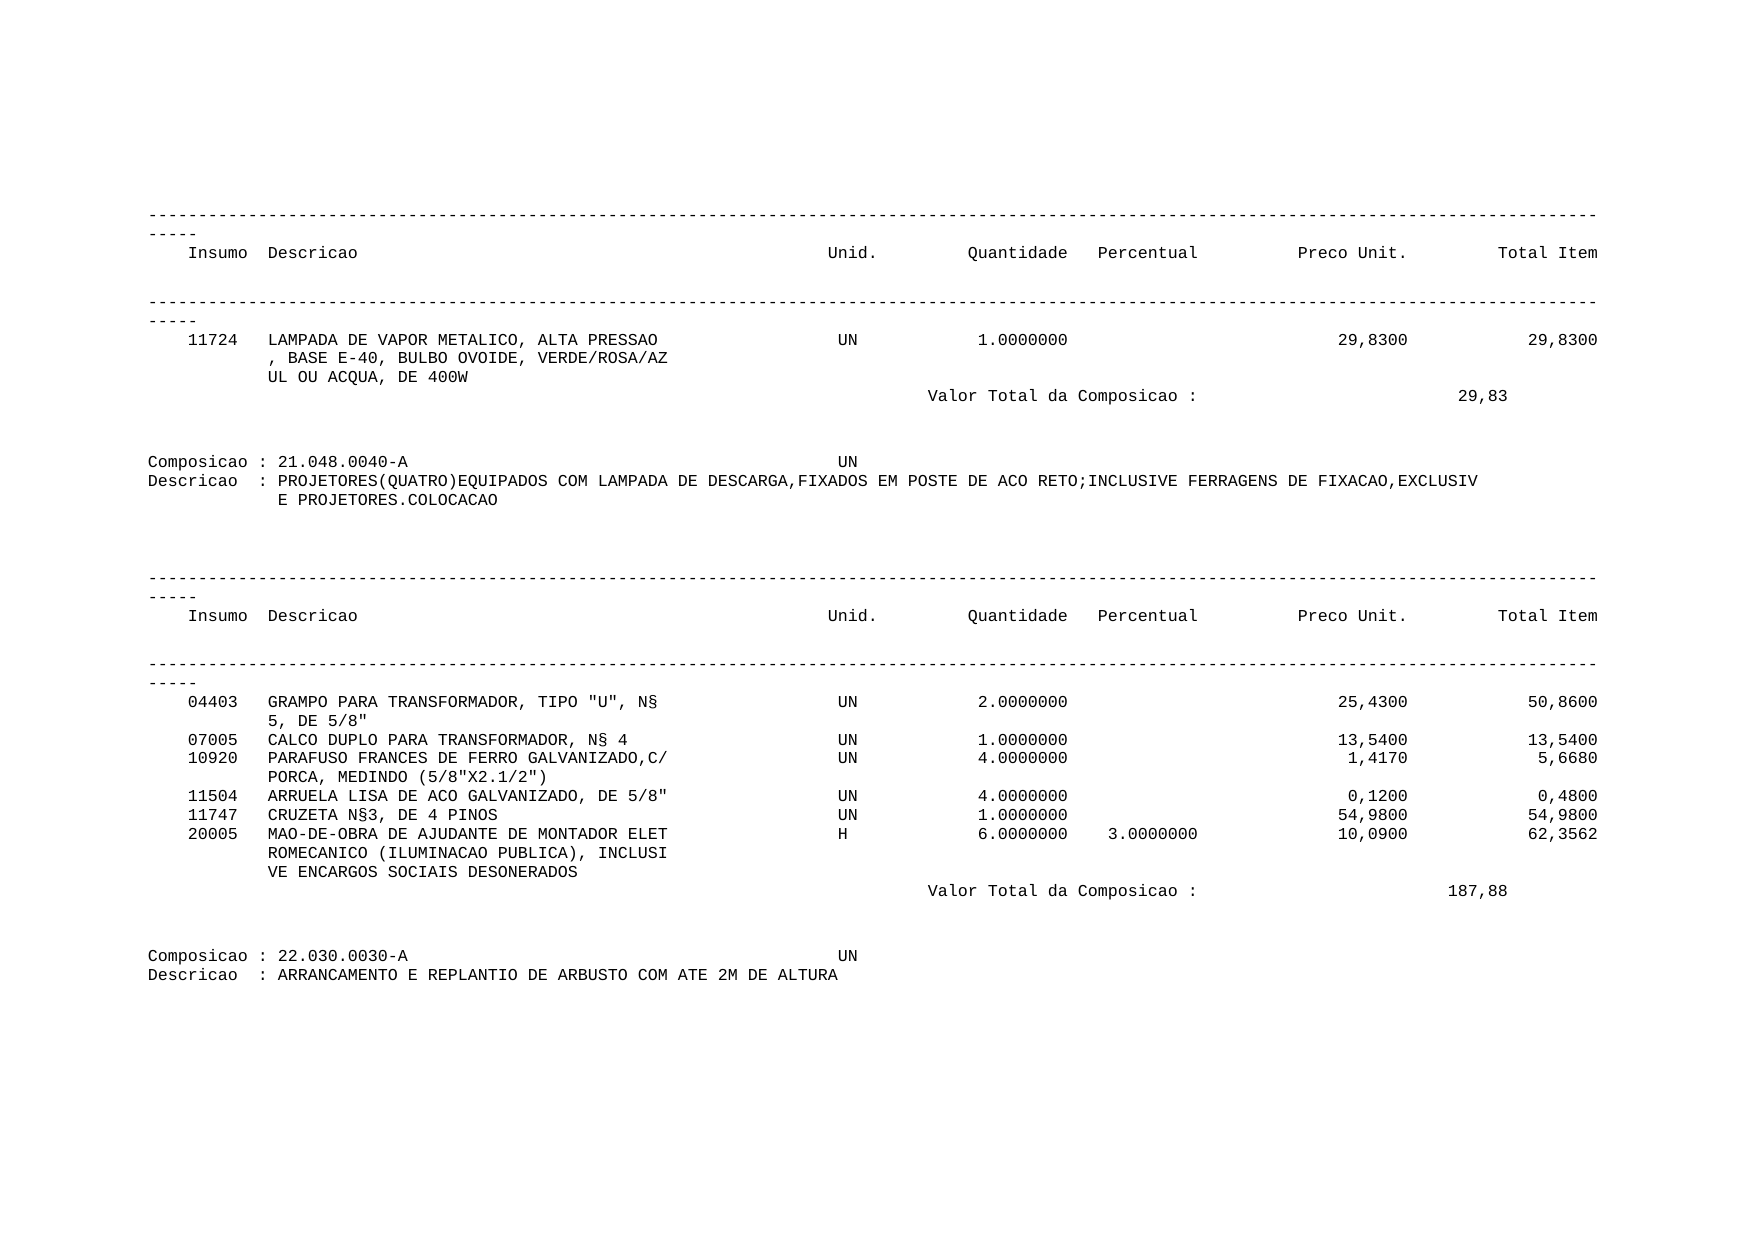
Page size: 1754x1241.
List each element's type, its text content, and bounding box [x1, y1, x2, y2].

text 11747 CRUZETA N§3, DE 4 PINOS UN 1.0000000 54,9800 54,9800 [148, 807, 1606, 826]
text E PROJETORES.COLOCACAO [148, 491, 1606, 510]
text Insumo Descricao Unid. Quantidade Percentual Preco Unit. Total Item [148, 607, 1606, 626]
text 07005 CALCO DUPLO PARA TRANSFORMADOR, N§ 4 UN 1.0000000 13,5400 13,5400 [148, 731, 1606, 750]
text PORCA, MEDINDO (5/8"X2.1/2") [148, 769, 1606, 788]
text Valor Total da Composicao : 187,88 [148, 882, 1606, 901]
text ------------------------------------------------------------------------------------------------------------------------------------------------------ [148, 540, 1606, 607]
text 5, DE 5/8" [148, 712, 1606, 731]
text ------------------------------------------------------------------------------------------------------------------------------------------------------ [148, 177, 1606, 245]
text VE ENCARGOS SOCIAIS DESONERADOS [148, 863, 1606, 882]
text , BASE E-40, BULBO OVOIDE, VERDE/ROSA/AZ [148, 350, 1606, 369]
text Valor Total da Composicao : 29,83 [148, 388, 1606, 406]
text Insumo Descricao Unid. Quantidade Percentual Preco Unit. Total Item [148, 245, 1606, 263]
text ------------------------------------------------------------------------------------------------------------------------------------------------------ [148, 626, 1606, 693]
text 11724 LAMPADA DE VAPOR METALICO, ALTA PRESSAO UN 1.0000000 29,8300 29,8300 [148, 331, 1606, 350]
text ------------------------------------------------------------------------------------------------------------------------------------------------------ [148, 263, 1606, 331]
text 10920 PARAFUSO FRANCES DE FERRO GALVANIZADO,C/ UN 4.0000000 1,4170 5,6680 [148, 750, 1606, 769]
text ROMECANICO (ILUMINACAO PUBLICA), INCLUSI [148, 844, 1606, 863]
text Composicao : 21.048.0040-A UN [148, 453, 1606, 472]
text 20005 MAO-DE-OBRA DE AJUDANTE DE MONTADOR ELET H 6.0000000 3.0000000 10,0900 62,3562 [148, 826, 1606, 844]
text Composicao : 22.030.0030-A UN [148, 948, 1606, 967]
text Descricao : PROJETORES(QUATRO)EQUIPADOS COM LAMPADA DE DESCARGA,FIXADOS EM POSTE DE ACO RETO;INCLUSIVE FERRAGENS DE FIXACAO,EXCLUSIV [148, 472, 1606, 491]
text 04403 GRAMPO PARA TRANSFORMADOR, TIPO "U", N§ UN 2.0000000 25,4300 50,8600 [148, 693, 1606, 712]
text UL OU ACQUA, DE 400W [148, 369, 1606, 388]
text 11504 ARRUELA LISA DE ACO GALVANIZADO, DE 5/8" UN 4.0000000 0,1200 0,4800 [148, 788, 1606, 807]
text Descricao : ARRANCAMENTO E REPLANTIO DE ARBUSTO COM ATE 2M DE ALTURA [148, 967, 1606, 986]
